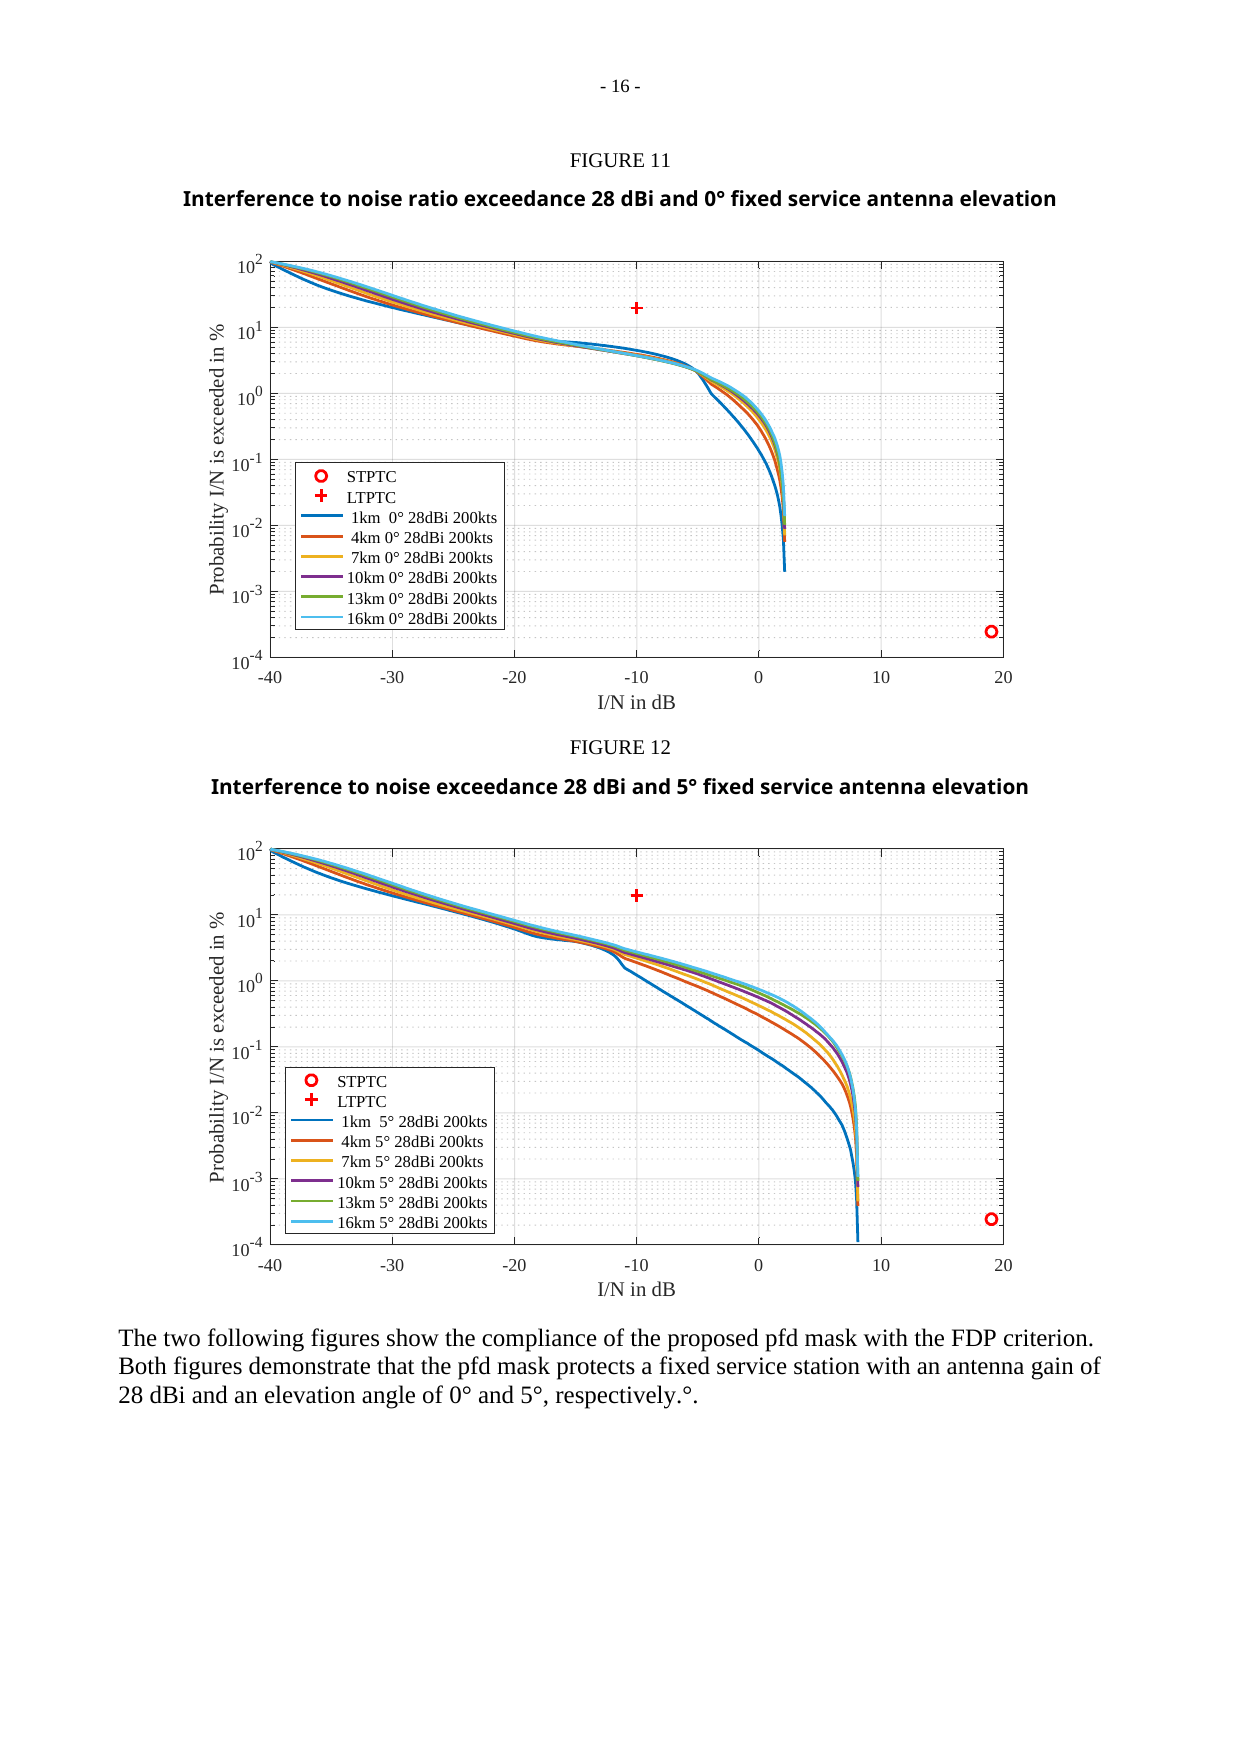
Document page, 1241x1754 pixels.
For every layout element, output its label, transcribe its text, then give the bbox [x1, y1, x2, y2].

text FIGURE 11 [118, 148, 1122, 172]
text The two following figures show the compliance of the proposed pfd mask with the FDP criterion. Both figures demonstrate that the pfd mask protects a fixed service station with an antenna gain of 28 dBi and an elevation angle of 0° and 5°, respectively.°. [118, 1323, 1122, 1409]
text Interference to noise ratio exceedance 28 dBi and 0° fixed service antenna elevation [118, 184, 1122, 213]
text Interference to noise exceedance 28 dBi and 5° fixed service antenna elevation [118, 772, 1122, 800]
text FIGURE 12 [118, 735, 1122, 759]
